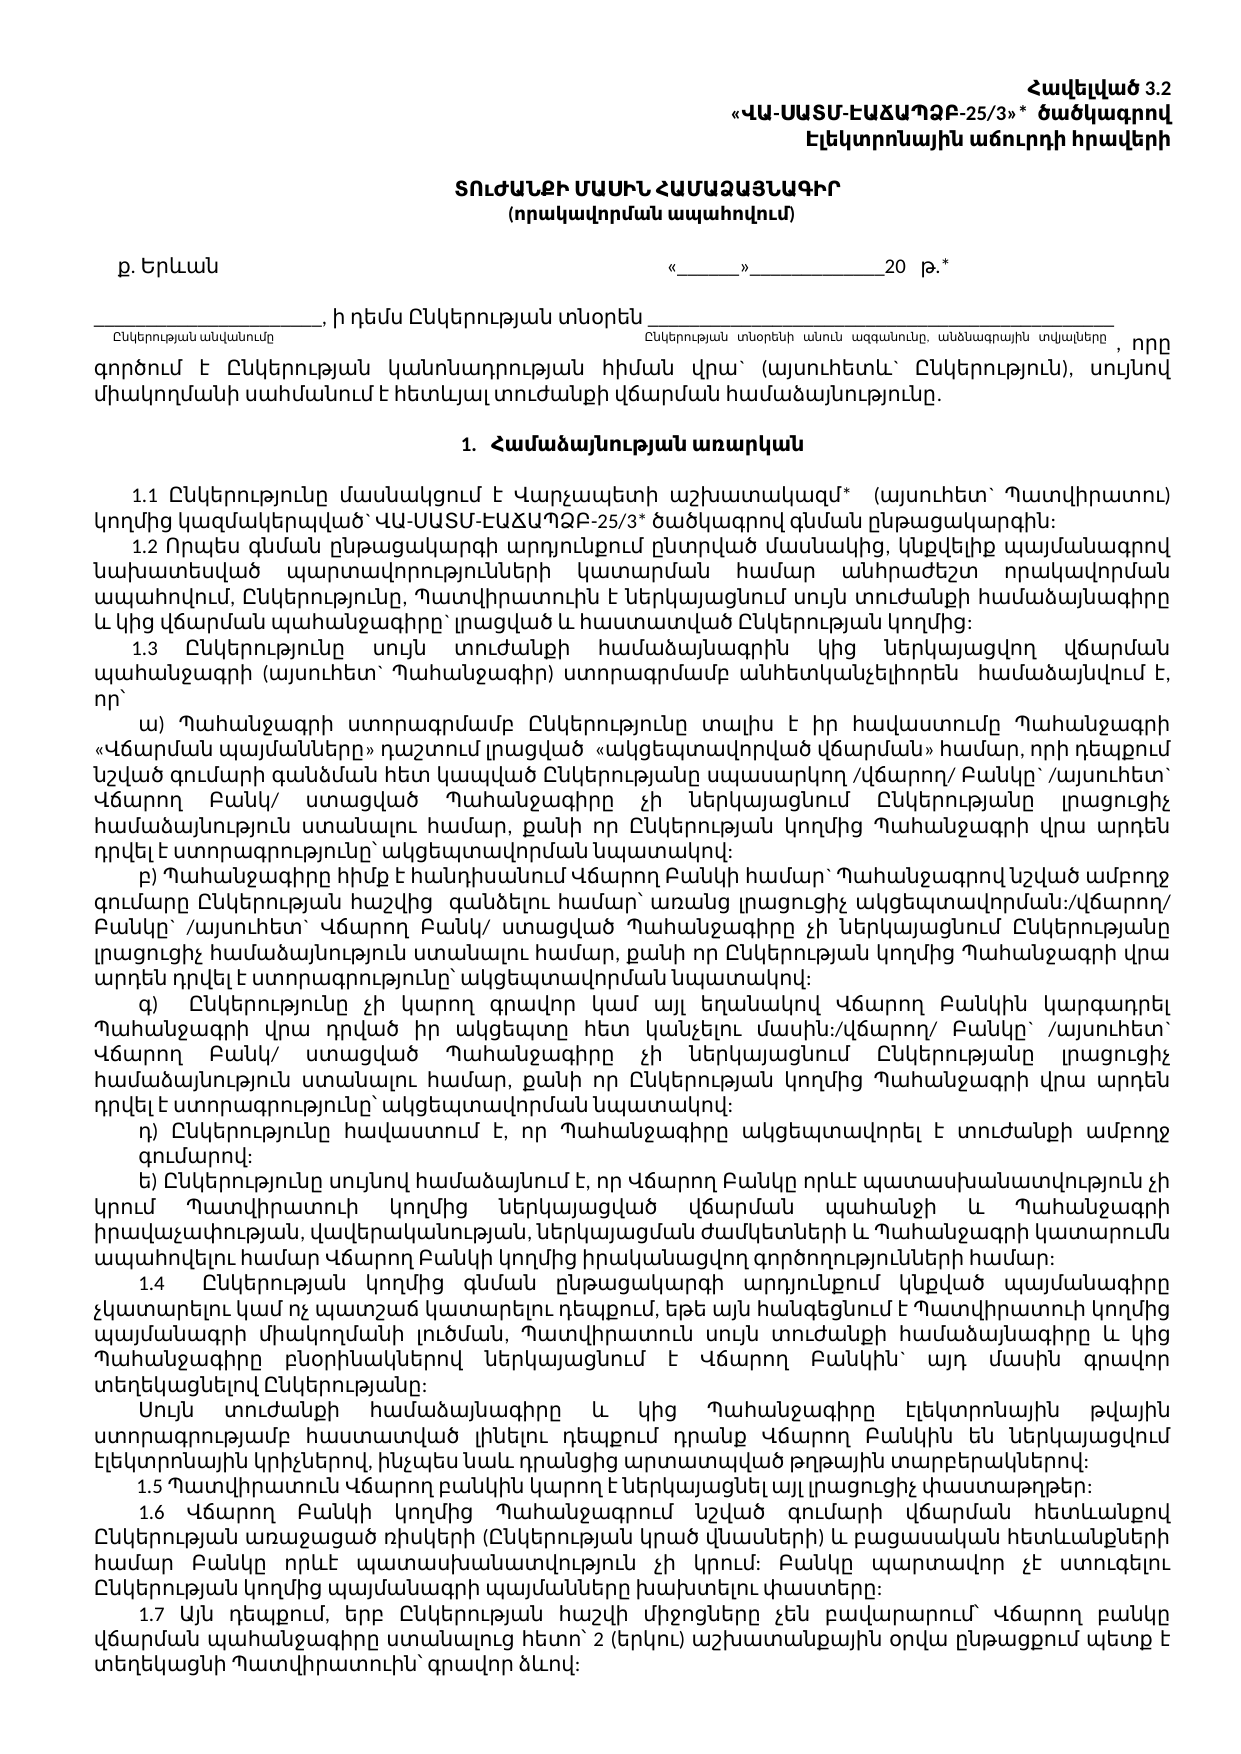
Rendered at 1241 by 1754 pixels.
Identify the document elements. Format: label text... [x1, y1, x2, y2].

text դ) Ընկերությունը հավաստում է, որ Պահանջագիրը ակցեպտավորել է տուժանքի ամբողջ գումարով: [138, 1118, 1171, 1169]
text գ) Ընկերությունը չի կարող գրավոր կամ այլ եղանակով Վճարող Բանկին կարգադրել Պահանջագրի վրա դրված իր ակցեպտը հետ կանչելու մասին:/վճարող/ Բանկը` /այսուհետ` Վճարող Բանկ/ ստացված Պահանջագիրը չի ներկայացնում Ընկերությանը լրացուցիչ համաձայնություն ստանալու համար, քանի որ Ընկերության կողմից Պահանջագրի վրա արդեն դրվել է ստորագրությունը՝ ակցեպտավորման նպատակով: [94, 991, 1171, 1118]
text 1.2 Որպես գնման ընթացակարգի արդյունքում ընտրված մասնակից, կնքվելիք պայմանագրով նախատեսված պարտավորությունների կատարման համար անհրաժեշտ որակավորման ապահովում, Ընկերությունը, Պատվիրատուին է ներկայացնում սույն տուժանքի համաձայնագիրը և կից վճարման պահանջագիրը` լրացված և հաստատված Ընկերության կողմից: [94, 533, 1171, 635]
text «ՎԱ-ՍԱՏՄ-ԷԱՃԱՊՁԲ-25/3»* ծածկագրով [94, 100, 1171, 126]
text ______________________, ի դեմս Ընկերության տնօրեն _____________________________________________ [94, 304, 1171, 330]
text ք. Երևան «______»_____________20 թ.* [94, 254, 1171, 279]
text 1.3 Ընկերությունը սույն տուժանքի համաձայնագրին կից ներկայացվող վճարման պահանջագրի (այսուհետ` Պահանջագիր) ստորագրմամբ անհետկանչելիորեն համաձայնվում է, որ՝ [94, 635, 1171, 711]
text 1.1 Ընկերությունը մասնակցում է Վարչապետի աշխատակազմ* (այսուհետ` Պատվիրատու) կողմից կազմակերպված` ՎԱ-ՍԱՏՄ-ԷԱՃԱՊՁԲ-25/3* ծածկագրով գնման ընթացակարգին: [94, 482, 1171, 533]
text (որակավորման ապահովում) [94, 202, 1171, 225]
text ա) Պահանջագրի ստորագրմամբ Ընկերությունը տալիս է իր հավաստումը Պահանջագրի «Վճարման պայմանները» դաշտում լրացված «ակցեպտավորված վճարման» համար, որի դեպքում նշված գումարի գանձման հետ կապված Ընկերությանը սպասարկող /վճարող/ Բանկը` /այսուհետ` Վճարող Բանկ/ ստացված Պահանջագիրը չի ներկայացնում Ընկերությանը լրացուցիչ համաձայնություն ստանալու համար, քանի որ Ընկերության կողմից Պահանջագրի վրա արդեն դրվել է ստորագրությունը՝ ակցեպտավորման նպատակով: [94, 711, 1171, 864]
text 1.6 Վճարող Բանկի կողմից Պահանջագրում նշված գումարի վճարման հետևանքով Ընկերության առաջացած ռիսկերի (Ընկերության կրած վնասների) և բացասական հետևանքների համար Բանկը որևէ պատասխանատվություն չի կրում: Բանկը պարտավոր չէ ստուգելու Ընկերության կողմից պայմանագրի պայմանները խախտելու փաստերը: [94, 1499, 1171, 1601]
text Հավելված 3.2 [94, 75, 1171, 100]
text 1.5 Պատվիրատուն Վճարող բանկին կարող է ներկայացնել այլ լրացուցիչ փաստաթղթեր: [94, 1474, 1171, 1499]
text 1. Համաձայնության առարկան [94, 432, 1171, 457]
text 1.4 Ընկերության կողմից գնման ընթացակարգի արդյունքում կնքված պայմանագիրը չկատարելու կամ ոչ պատշաճ կատարելու դեպքում, եթե այն հանգեցնում է Պատվիրատուի կողմից պայմանագրի միակողմանի լուծման, Պատվիրատուն սույն տուժանքի համաձայնագիրը և կից Պահանջագիրը բնօրինակներով ներկայացնում է Վճարող Բանկին` այդ մասին գրավոր տեղեկացնելով Ընկերությանը: [94, 1270, 1171, 1397]
text 1.7 Այն դեպքում, երբ Ընկերության հաշվի միջոցները չեն բավարարում՝ Վճարող բանկը վճարման պահանջագիրը ստանալուց հետո՝ 2 (երկու) աշխատանքային օրվա ընթացքում պետք է տեղեկացնի Պատվիրատուին՝ գրավոր ձևով: [94, 1601, 1171, 1677]
text ՏՈւԺԱՆՔԻ ՄԱՍԻՆ ՀԱՄԱՁԱՅՆԱԳԻՐ [94, 177, 1171, 202]
text Էլեկտրոնային աճուրդի հրավերի [94, 126, 1171, 151]
text բ) Պահանջագիրը հիմք է հանդիսանում Վճարող Բանկի համար` Պահանջագրով նշված ամբողջ գումարը Ընկերության հաշվից գանձելու համար՝ առանց լրացուցիչ ակցեպտավորման:/վճարող/ Բանկը` /այսուհետ` Վճարող Բանկ/ ստացված Պահանջագիրը չի ներկայացնում Ընկերությանը լրացուցիչ համաձայնություն ստանալու համար, քանի որ Ընկերության կողմից Պահանջագրի վրա արդեն դրվել է ստորագրությունը՝ ակցեպտավորման նպատակով: [94, 864, 1171, 991]
text ե) Ընկերությունը սույնով համաձայնում է, որ Վճարող Բանկը որևէ պատասխանատվություն չի կրում Պատվիրատուի կողմից ներկայացված վճարման պահանջի և Պահանջագրի իրավաչափության, վավերականության, ներկայացման ժամկետների և Պահանջագրի կատարումն ապահովելու համար Վճարող Բանկի կողմից իրականացվող գործողությունների համար: [94, 1169, 1171, 1270]
text Ընկերության անվանումը Ընկերության տնօրենի անուն ազգանունը, անձնագրային տվյալները , որը գործում է Ընկերության կանոնադրության հիման վրա` (այսուհետև` Ընկերություն), սույնով միակողմանի սահմանում է հետևյալ տուժանքի վճարման համաձայնությունը. [94, 330, 1171, 406]
text Սույն տուժանքի համաձայնագիրը և կից Պահանջագիրը էլեկտրոնային թվային ստորագրությամբ հաստատված լինելու դեպքում դրանք Վճարող Բանկին են ներկայացվում էլեկտրոնային կրիչներով, ինչպես նաև դրանցից արտատպված թղթային տարբերակներով: [94, 1397, 1171, 1474]
